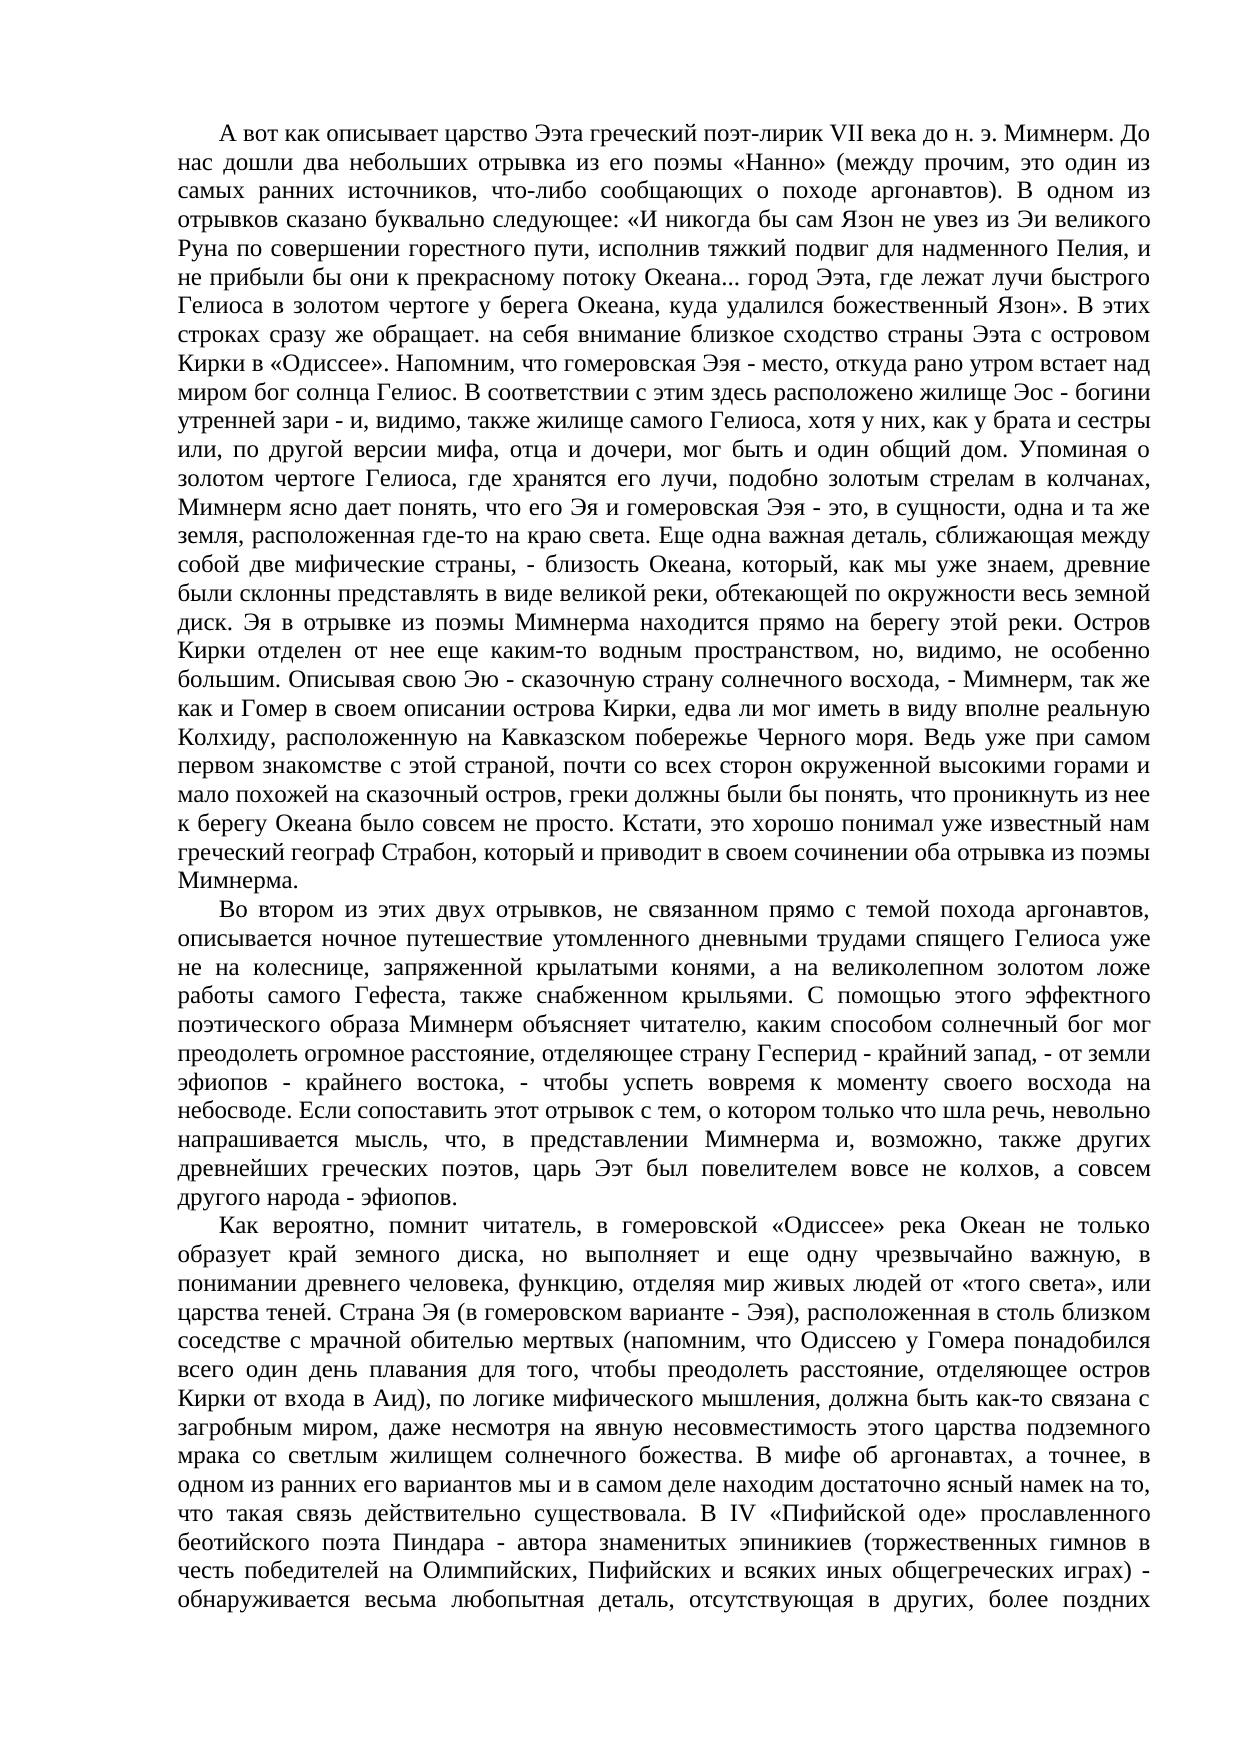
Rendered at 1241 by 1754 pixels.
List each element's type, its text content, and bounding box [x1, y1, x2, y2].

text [177, 1211, 1152, 1613]
text Во втором из этих двух отрывков, не связанном прямо с темой похода аргонавтов, описывается ночное путешествие утомленного дневными трудами спящего Гелиоса уже не на колеснице, запряженной крылатыми конями, а на великолепном золотом ложе работы самого Гефеста, также снабженном крыльями. С помощью этого эффектного поэтического образа Мимнерм объясняет читателю, каким способом солнечный бог мог преодолеть огромное расстояние, отделяющее страну Гесперид - крайний запад, - от земли эфиопов - крайнего востока, - чтобы успеть вовремя к моменту своего восхода на небосводе. Если сопоставить этот отрывок с тем, о котором только что шла речь, невольно напрашивается мысль, что, в представлении Мимнерма и, возможно, также других древнейших греческих поэтов, царь Ээт был повелителем вовсе не колхов, а совсем другого народа - эфиопов. [177, 894, 1152, 1211]
text А вот как описывает царство Ээта греческий поэт-лирик VII века до н. э. Мимнерм. До нас дошли два небольших отрывка из его поэмы «Нанно» (между прочим, это один из самых ранних источников, что-либо сообщающих о походе аргонавтов). В одном из отрывков сказано буквально следующее: «И никогда бы сам Язон не увез из Эи великого Руна по совершении горестного пути, исполнив тяжкий подвиг для надменного Пелия, и не прибыли бы они к прекрасному потоку Океана... город Ээта, где лежат лучи быстрого Гелиоса в золотом чертоге у берега Океана, куда удалился божественный Язон». В этих строках сразу же обращает. на себя внимание близкое сходство страны Ээта с островом Кирки в «Одиссее». Напомним, что гомеровская Ээя - место, откуда рано утром встает над миром бог солнца Гелиос. В соответствии с этим здесь расположено жилище Эос - богини утренней зари - и, видимо, также жилище самого Гелиоса, хотя у них, как у брата и сестры или, по другой версии мифа, отца и дочери, мог быть и один общий дом. Упоминая о золотом чертоге Гелиоса, где хранятся его лучи, подобно золотым стрелам в колчанах, Мимнерм ясно дает понять, что его Эя и гомеровская Ээя - это, в сущности, одна и та же земля, расположенная где-то на краю света. Еще одна важная деталь, сближающая между собой две мифические страны, - близость Океана, который, как мы уже знаем, древние были склонны представлять в виде великой реки, обтекающей по окружности весь земной диск. Эя в отрывке из поэмы Мимнерма находится прямо на берегу этой реки. Остров Кирки отделен от нее еще каким-то водным пространством, но, видимо, не особенно большим. Описывая свою Эю - сказочную страну солнечного восхода, - Мимнерм, так же как и Гомер в своем описании острова Кирки, едва ли мог иметь в виду вполне реальную Колхиду, расположенную на Кавказском побережье Черного моря. Ведь уже при самом первом знакомстве с этой страной, почти со всех сторон окруженной высокими горами и мало похожей на сказочный остров, греки должны были бы понять, что проникнуть из нее к берегу Океана было совсем не просто. Кстати, это хорошо понимал уже известный нам греческий географ Страбон, который и приводит в своем сочинении оба отрывка из поэмы Мимнерма. [177, 118, 1152, 894]
